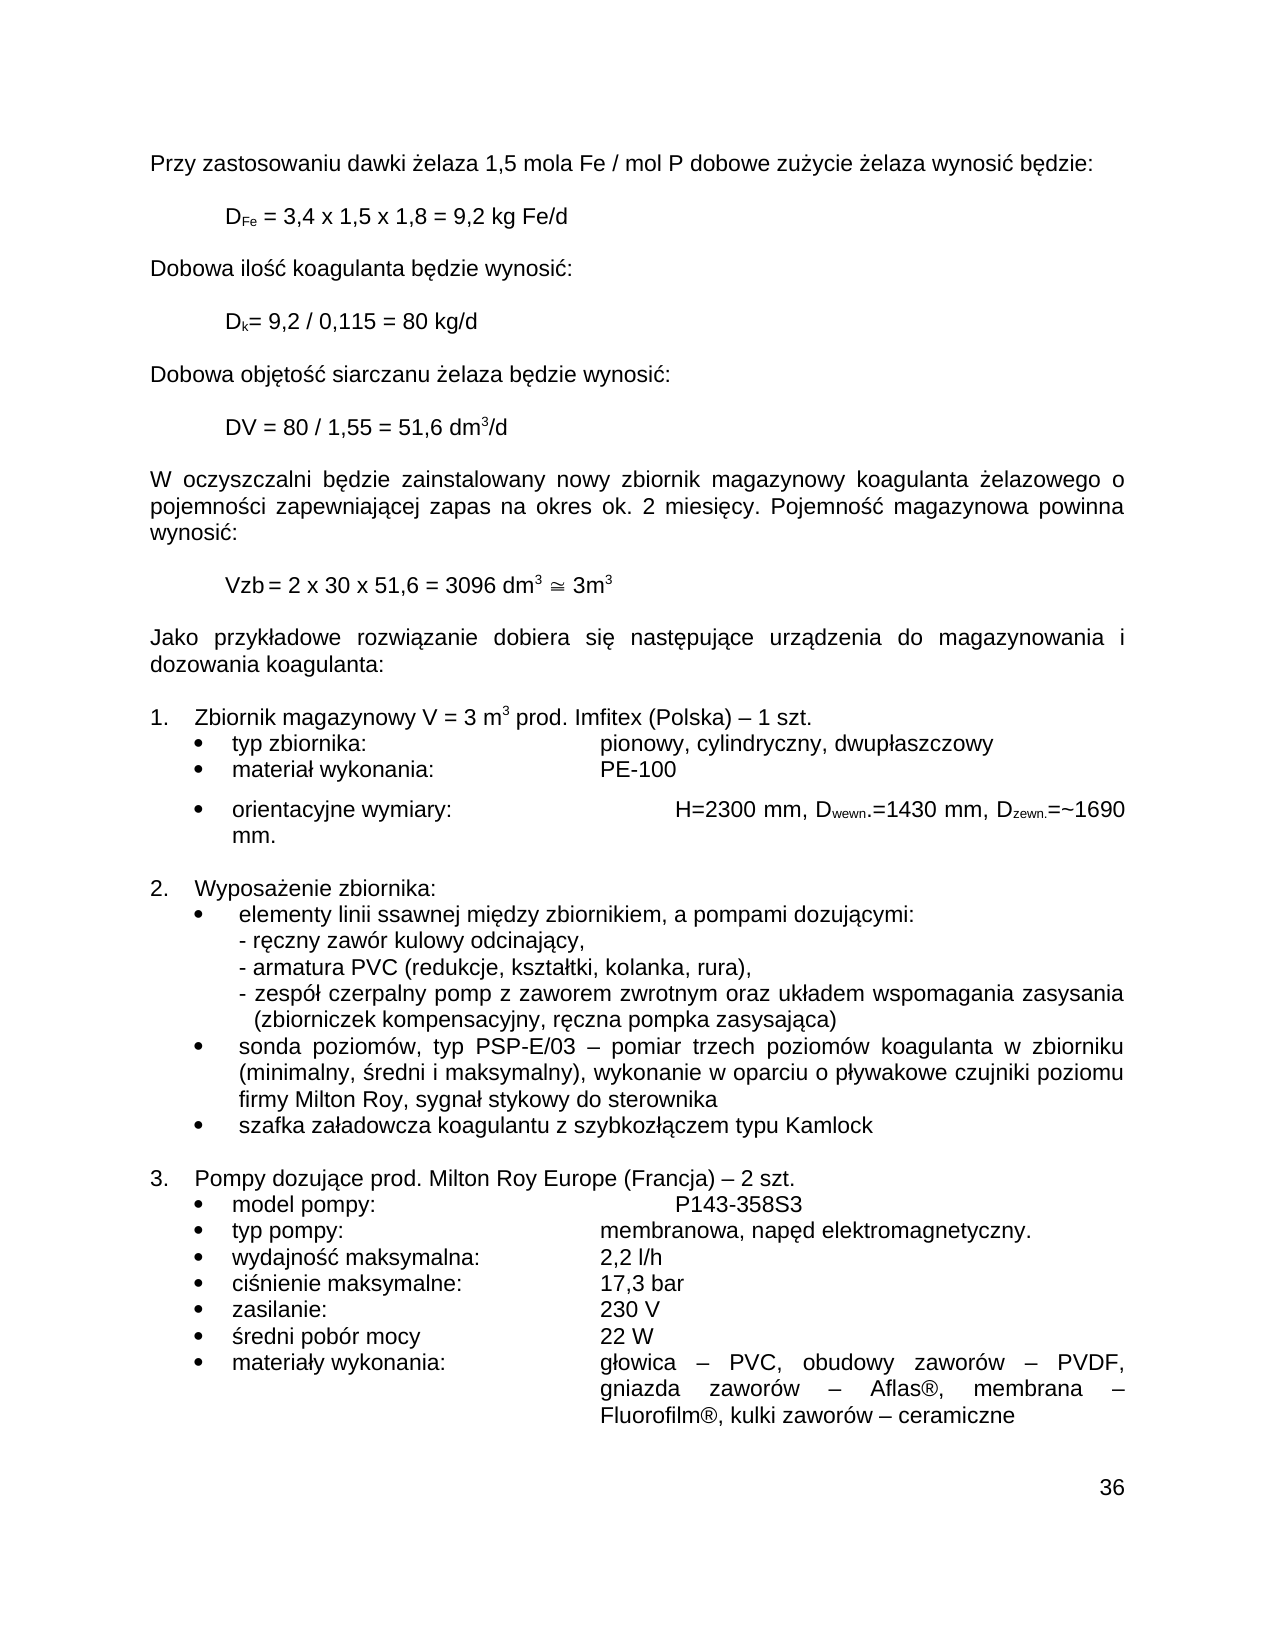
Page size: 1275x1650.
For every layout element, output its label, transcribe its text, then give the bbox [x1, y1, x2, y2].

list sonda poziomów, typ PSP-E/03 – pomiar trzech poziomów koagulanta w zbiorniku (minimalny, średni i maksymalny), wykonanie w oparciu o pływakowe czujniki poziomu firmy Milton Roy, sygnał stykowy do sterownika [194, 1033, 1125, 1112]
text DV = 80 / 1,55 = 51,6 dm3/d [150, 413, 1125, 440]
text Jako przykładowe rozwiązanie dobiera się następujące urządzenia do magazynowania i dozowania koagulanta: [150, 624, 1125, 677]
list typ zbiornika: pionowy, cylindryczny, dwupłaszczowy [194, 730, 1125, 756]
text Vzb = 2 x 30 x 51,6 = 3096 dm3 3m3 [150, 572, 1125, 598]
list materiał wykonania: PE-100 [194, 756, 1125, 782]
text Dobowa ilość koagulanta będzie wynosić: [150, 255, 1125, 282]
text - armatura PVC (redukcje, kształtki, kolanka, rura), [194, 954, 1125, 980]
list typ pompy: membranowa, napęd elektromagnetyczny. [194, 1217, 1125, 1244]
text Dk= 9,2 / 0,115 = 80 kg/d [150, 308, 1125, 334]
list materiały wykonania: głowica – PVC, obudowy zaworów – PVDF, gniazda zaworów – Aflas®, membrana – Fluorofilm®, kulki zaworów – ceramiczne [194, 1349, 1125, 1428]
list ciśnienie maksymalne: 17,3 bar [194, 1270, 1125, 1296]
text Dobowa objętość siarczanu żelaza będzie wynosić: [150, 361, 1125, 387]
list średni pobór mocy 22 W [194, 1323, 1125, 1349]
list wydajność maksymalna: 2,2 l/h [194, 1244, 1125, 1270]
list Zbiornik magazynowy V = prod. Imfitex (Polska) – 1 szt. [150, 703, 1125, 730]
list orientacyjne wymiary: H=2300 mm, Dwewn.=1430 mm, Dzewn.=~1690 mm. [194, 796, 1125, 848]
text DFe = 3,4 x 1,5 x 1,8 = Fe/d [150, 203, 1125, 229]
text W oczyszczalni będzie zainstalowany nowy zbiornik magazynowy koagulanta żelazowego o pojemności zapewniającej zapas na okres ok. 2 miesięcy. Pojemność magazynowa powinna wynosić: [150, 466, 1125, 545]
list szafka załadowcza koagulantu z szybkozłączem typu Kamlock [194, 1112, 1125, 1138]
text - zespół czerpalny pomp z zaworem zwrotnym oraz układem wspomagania zasysania (zbiorniczek kompensacyjny, ręczna pompka zasysająca) [239, 980, 1125, 1033]
list Wyposażenie zbiornika: [150, 875, 1125, 901]
list elementy linii ssawnej między zbiornikiem, a pompami dozującymi: [194, 901, 1125, 927]
list Pompy dozujące prod. Milton Roy Europe (Francja) – 2 szt. [150, 1164, 1125, 1191]
text - ręczny zawór kulowy odcinający, [194, 927, 1125, 954]
text Przy zastosowaniu dawki żelaza 1,5 mola Fe / mol P dobowe zużycie żelaza wynosić będzie: [150, 150, 1125, 176]
list model pompy: P143-358S3 [194, 1191, 1125, 1217]
list zasilanie: 230 V [194, 1296, 1125, 1323]
